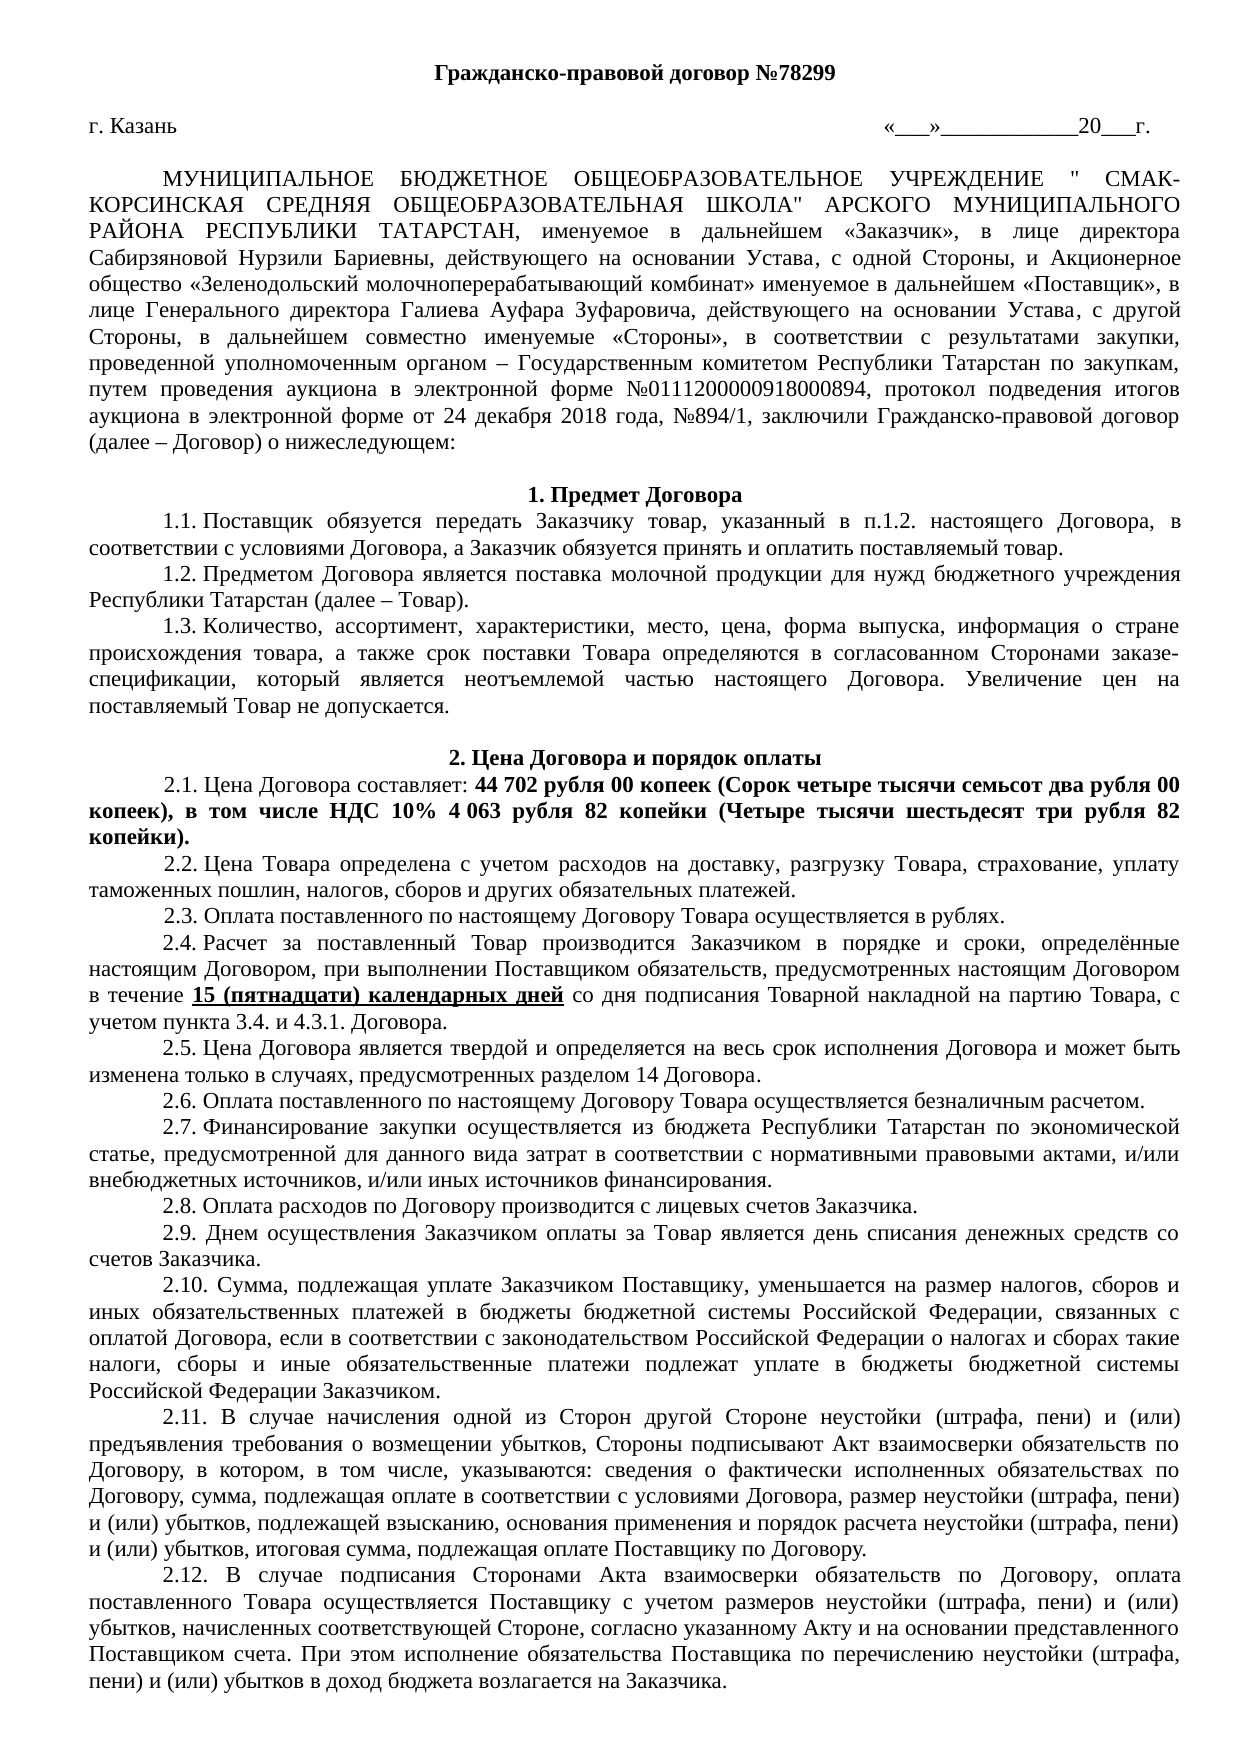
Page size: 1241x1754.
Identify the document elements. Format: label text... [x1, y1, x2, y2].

text 2.9. Днем осуществления Заказчиком оплаты за Товар является день списания денежных средств со счетов Заказчика. [89, 1219, 1181, 1271]
text 2.10. Сумма, подлежащая уплате Заказчиком Поставщику, уменьшается на размер налогов, сборов и иных обязательственных платежей в бюджеты бюджетной системы Российской Федерации, связанных с оплатой Договора, если в соответствии с законодательством Российской Федерации о налогах и сборах такие налоги, сборы и иные обязательственные платежи подлежат уплате в бюджеты бюджетной системы Российской Федерации Заказчиком. [89, 1271, 1181, 1403]
text 2.4. Расчет за поставленный Товар производится Заказчиком в порядке и сроки, определённые настоящим Договором, при выполнении Поставщиком обязательств, предусмотренных настоящим Договором в течение 15 (пятнадцати) календарных дней со дня подписания Товарной накладной на партию Товара, с учетом пункта 3.4. и 4.3.1. Договора. [89, 929, 1181, 1034]
text 2.2. Цена Товара определена с учетом расходов на доставку, разгрузку Товара, страхование, уплату таможенных пошлин, налогов, сборов и других обязательных платежей. [89, 850, 1181, 902]
text 2.7. Финансирование закупки осуществляется из бюджета Республики Татарстан по экономической статье, предусмотренной для данного вида затрат в соответствии с нормативными правовыми актами, и/или внебюджетных источников, и/или иных источников финансирования. [89, 1113, 1181, 1192]
text 1. Предмет Договора [89, 481, 1181, 507]
text 2.5. Цена Договора является твердой и определяется на весь срок исполнения Договора и может быть изменена только в случаях, предусмотренных разделом 14 Договора. [89, 1034, 1181, 1087]
text 2.1. Цена Договора составляет: 44 702 рубля 00 копеек (Сорок четыре тысячи семьсот два рубля 00 копеек), в том числе НДС 10% 4 063 рубля 82 копейки (Четыре тысячи шестьдесят три рубля 82 копейки). [89, 771, 1181, 850]
text 1.2. Предметом Договора является поставка молочной продукции для нужд бюджетного учреждения Республики Татарстан (далее – Товар). [89, 560, 1181, 613]
text г. Казань «___»____________20___г. [89, 112, 1181, 138]
text 1.1. Поставщик обязуется передать Заказчику товар, указанный в п.1.2. настоящего Договора, в соответствии с условиями Договора, а Заказчик обязуется принять и оплатить поставляемый товар. [89, 507, 1181, 560]
text 2.11. В случае начисления одной из Сторон другой Стороне неустойки (штрафа, пени) и (или) предъявления требования о возмещении убытков, Стороны подписывают Акт взаимосверки обязательств по Договору, в котором, в том числе, указываются: сведения о фактически исполненных обязательствах по Договору, сумма, подлежащая оплате в соответствии с условиями Договора, размер неустойки (штрафа, пени) и (или) убытков, подлежащей взысканию, основания применения и порядок расчета неустойки (штрафа, пени) и (или) убытков, итоговая сумма, подлежащая оплате Поставщику по Договору. [89, 1403, 1181, 1561]
text 2.12. В случае подписания Сторонами Акта взаимосверки обязательств по Договору, оплата поставленного Товара осуществляется Поставщику с учетом размеров неустойки (штрафа, пени) и (или) убытков, начисленных соответствующей Стороне, согласно указанному Акту и на основании представленного Поставщиком счета. При этом исполнение обязательства Поставщика по перечислению неустойки (штрафа, пени) и (или) убытков в доход бюджета возлагается на Заказчика. [89, 1561, 1181, 1693]
text Гражданско-правовой договор №78299 [89, 59, 1181, 86]
text 2. Цена Договора и порядок оплаты [89, 744, 1181, 771]
text 2.8. Оплата расходов по Договору производится с лицевых счетов Заказчика. [89, 1192, 1181, 1219]
text МУНИЦИПАЛЬНОЕ БЮДЖЕТНОЕ ОБЩЕОБРАЗОВАТЕЛЬНОЕ УЧРЕЖДЕНИЕ " СМАК-КОРСИНСКАЯ СРЕДНЯЯ ОБЩЕОБРАЗОВАТЕЛЬНАЯ ШКОЛА" АРСКОГО МУНИЦИПАЛЬНОГО РАЙОНА РЕСПУБЛИКИ ТАТАРСТАН, именуемое в дальнейшем «Заказчик», в лице директора Сабирзяновой Нурзили Бариевны, действующего на основании Устава, с одной Стороны, и Акционерное общество «Зеленодольский молочноперерабатывающий комбинат» именуемое в дальнейшем «Поставщик», в лице Генерального директора Галиева Ауфара Зуфаровича, действующего на основании Устава, с другой Стороны, в дальнейшем совместно именуемые «Стороны», в соответствии с результатами закупки, проведенной уполномоченным органом – Государственным комитетом Республики Татарстан по закупкам, путем проведения аукциона в электронной форме №0111200000918000894, протокол подведения итогов аукциона в электронной форме от 24 декабря 2018 года, №894/1, заключили Гражданско-правовой договор (далее – Договор) о нижеследующем: [89, 164, 1181, 454]
text 1.3. Количество, ассортимент, характеристики, место, цена, форма выпуска, информация о стране происхождения товара, а также срок поставки Товара определяются в согласованном Сторонами заказе-спецификации, который является неотъемлемой частью настоящего Договора. Увеличение цен на поставляемый Товар не допускается. [89, 613, 1181, 718]
text 2.6. Оплата поставленного по настоящему Договору Товара осуществляется безналичным расчетом. [89, 1087, 1181, 1113]
text 2.3. Оплата поставленного по настоящему Договору Товара осуществляется в рублях. [89, 902, 1181, 929]
